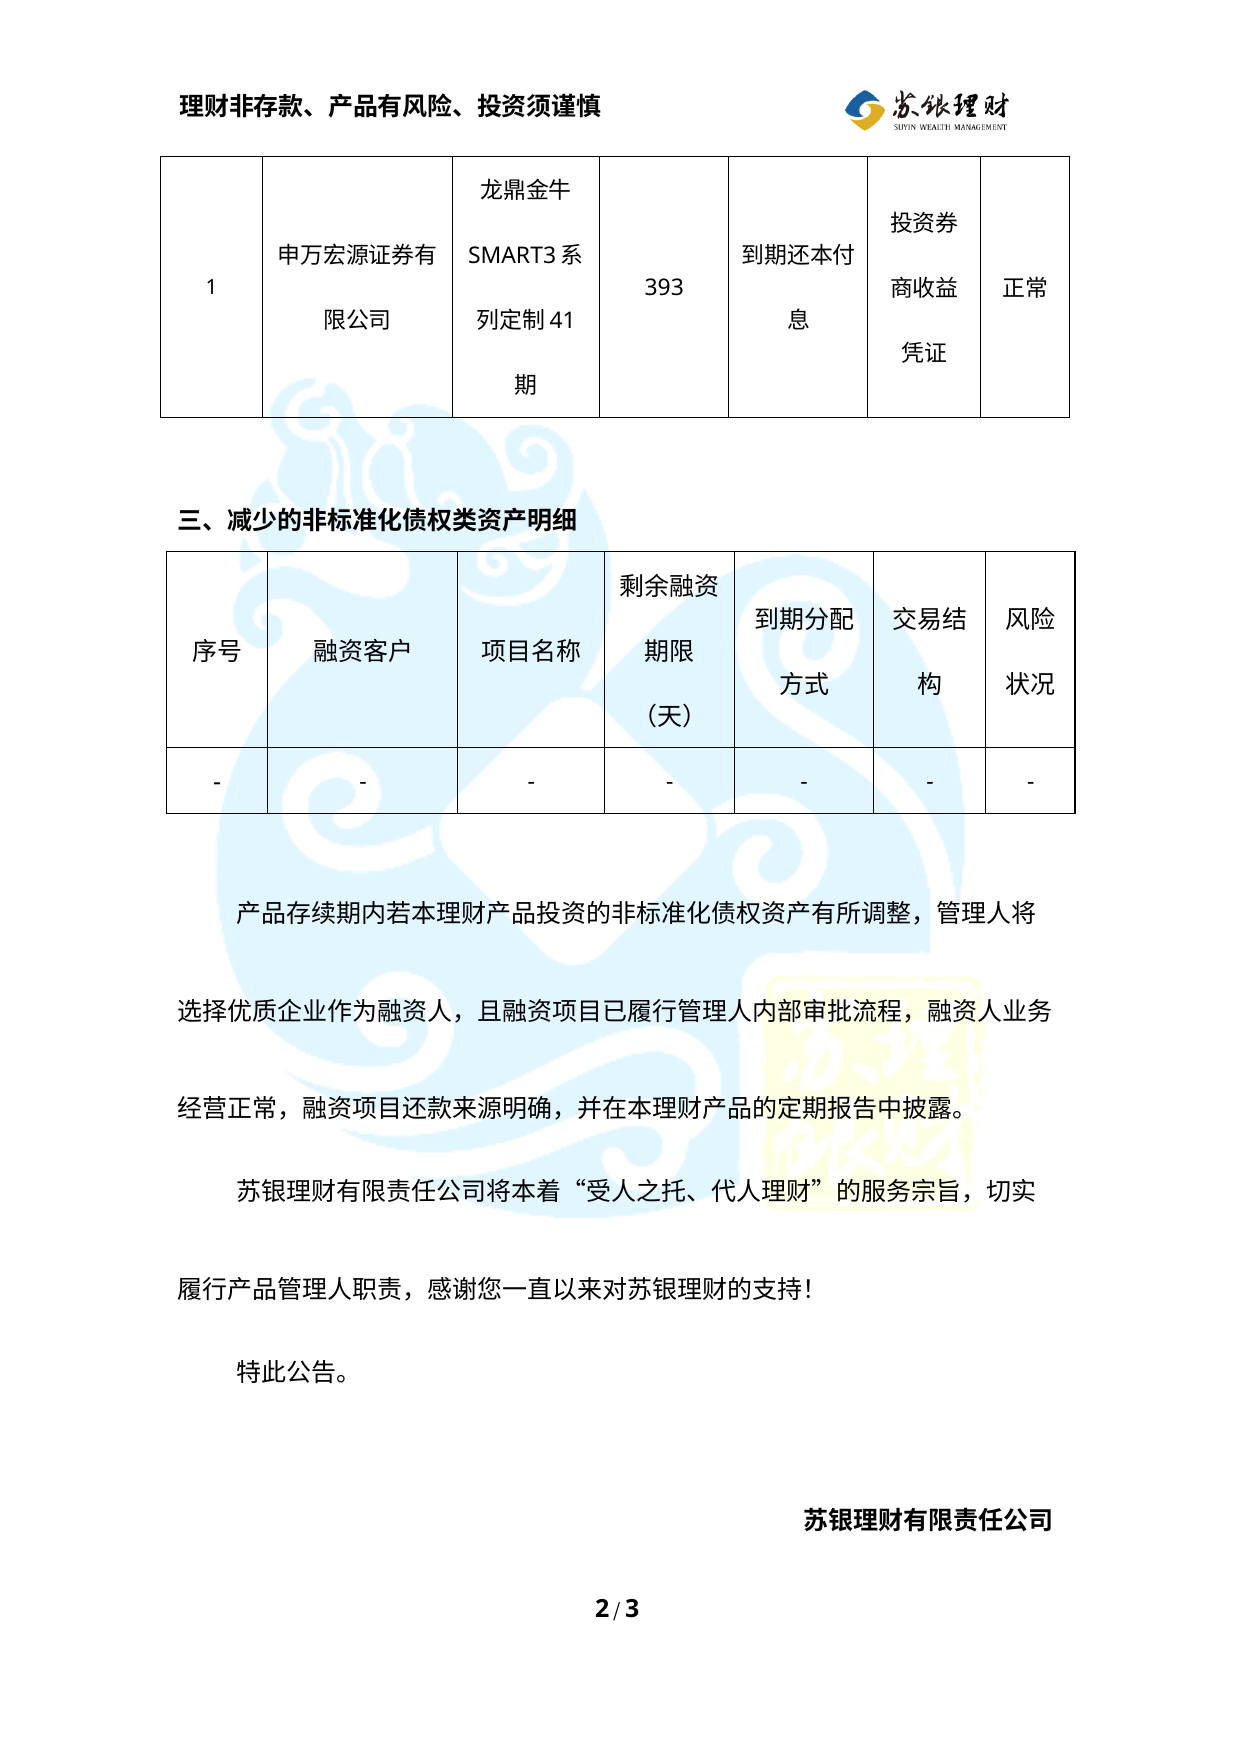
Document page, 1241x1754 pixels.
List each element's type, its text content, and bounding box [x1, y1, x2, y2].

table_header 剩余融资期限（天） [605, 552, 734, 747]
text 苏银理财有限责任公司 [177, 1486, 1053, 1551]
table_cell 正常 [981, 157, 1069, 417]
table_header 融资客户 [268, 552, 457, 747]
table_header 风险状况 [986, 552, 1074, 747]
table_cell - [874, 748, 985, 813]
table_cell - [167, 748, 267, 813]
table_cell 1 [161, 157, 262, 417]
table_cell - [268, 748, 457, 813]
table_cell 到期还本付息 [729, 157, 867, 417]
table_cell 投资券商收益凭证 [868, 157, 980, 417]
text 苏银理财有限责任公司将本着“受人之托、代人理财”的服务宗旨，切实履行产品管理人职责，感谢您一直以来对苏银理财的支持！ [177, 1157, 1053, 1320]
table_header 项目名称 [458, 552, 604, 747]
table_cell 申万宏源证券有限公司 [263, 157, 452, 417]
table_cell - [735, 748, 873, 813]
text 产品存续期内若本理财产品投资的非标准化债权资产有所调整，管理人将选择优质企业作为融资人，且融资项目已履行管理人内部审批流程，融资人业务经营正常，融资项目还款来源明确，并在本理财产品的定期报告中披露。 [177, 879, 1053, 1139]
table_cell - [986, 748, 1074, 813]
table_cell - [605, 748, 734, 813]
table_cell 龙鼎金牛SMART3系列定制41期 [453, 157, 599, 417]
subtitle 减少的非标准化债权类资产明细 [177, 486, 1053, 551]
table_cell - [458, 748, 604, 813]
picture [820, 72, 1039, 143]
table_header 到期分配方式 [735, 552, 873, 747]
table_cell 393 [600, 157, 728, 417]
table_header 交易结构 [874, 552, 985, 747]
table_header 序号 [167, 552, 267, 747]
text 特此公告。 [177, 1338, 1053, 1403]
